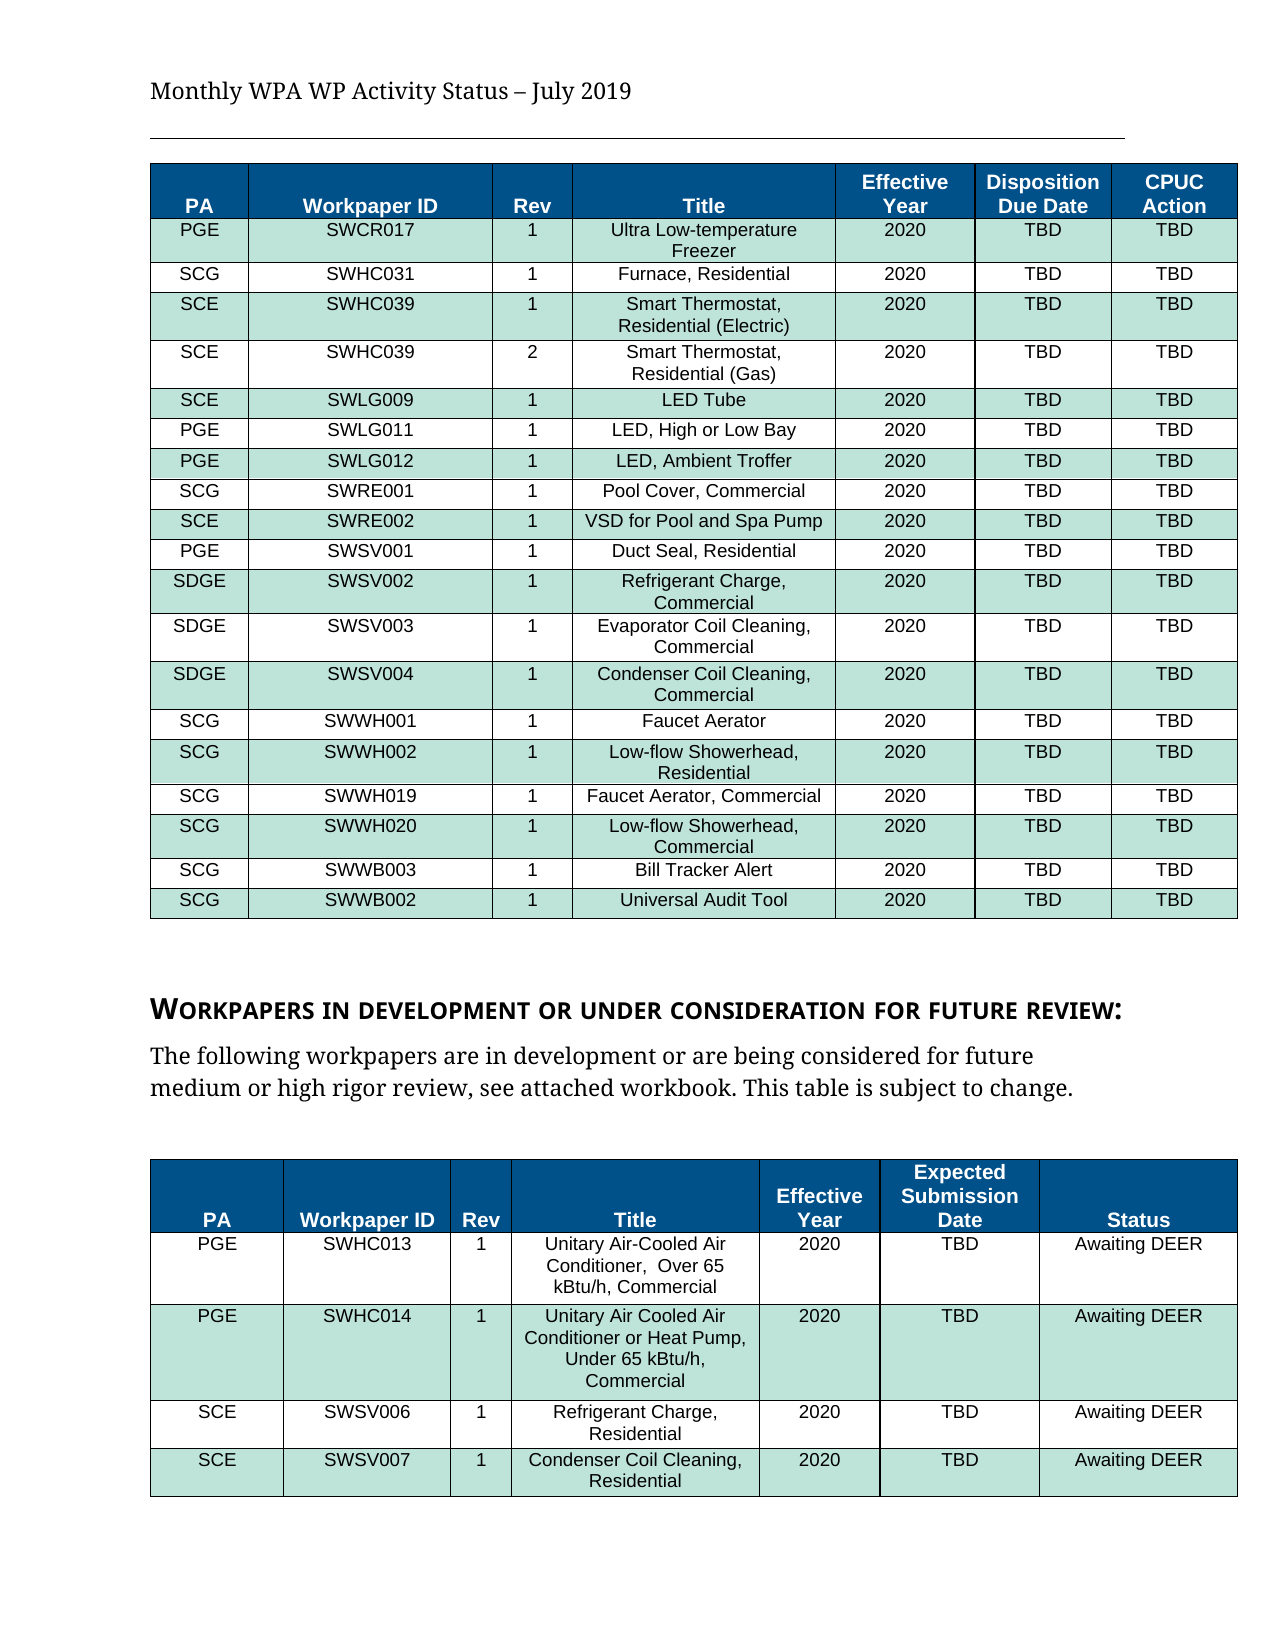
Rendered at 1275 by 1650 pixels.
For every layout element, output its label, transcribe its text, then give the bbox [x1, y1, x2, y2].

table_cell TBD [1112, 710, 1237, 739]
table_cell TBD [1112, 859, 1237, 888]
table_cell 1 [493, 510, 572, 539]
table_cell SWSV004 [249, 662, 492, 709]
table_cell 2 [493, 341, 572, 388]
table_cell 2020 [836, 480, 974, 509]
table_cell PGE [151, 419, 248, 448]
table_header Effective Year [836, 164, 974, 218]
table_cell TBD [881, 1305, 1039, 1400]
table_cell SWHC039 [249, 341, 492, 388]
table_cell 1 [451, 1401, 511, 1448]
table_cell Faucet Aerator [573, 710, 835, 739]
table_cell SWHC014 [284, 1305, 450, 1400]
table_cell Bill Tracker Alert [573, 859, 835, 888]
table_cell SWHC013 [284, 1233, 450, 1304]
table_cell SWWB002 [249, 889, 492, 918]
table_cell TBD [976, 480, 1111, 509]
table_cell Unitary Air-Cooled Air Conditioner, Over 65 kBtu/h, Commercial [512, 1233, 759, 1304]
table_cell TBD [976, 263, 1111, 292]
table_cell SWRE001 [249, 480, 492, 509]
table_cell TBD [1112, 785, 1237, 814]
table_cell SWLG012 [249, 449, 492, 478]
table_cell LED, High or Low Bay [573, 419, 835, 448]
table_cell 1 [493, 293, 572, 340]
table_header Rev [451, 1160, 511, 1232]
table_header Title [573, 164, 835, 218]
table_cell SWWH020 [249, 815, 492, 858]
table_cell TBD [881, 1233, 1039, 1304]
table_cell TBD [976, 419, 1111, 448]
table_cell TBD [1112, 662, 1237, 709]
table_cell SWSV007 [284, 1449, 450, 1496]
table_cell 2020 [836, 614, 974, 661]
table_cell 2020 [836, 389, 974, 418]
table_cell 1 [493, 219, 572, 262]
table_cell SWRE002 [249, 510, 492, 539]
table_cell SCE [151, 510, 248, 539]
table_cell SWLG009 [249, 389, 492, 418]
table_cell TBD [976, 859, 1111, 888]
table_cell 2020 [760, 1305, 879, 1400]
table_cell Condenser Coil Cleaning, Residential [512, 1449, 759, 1496]
table_cell 1 [451, 1233, 511, 1304]
table_cell PGE [151, 540, 248, 569]
table_cell 1 [493, 859, 572, 888]
text The following workpapers are in development or are being considered for future medium or high rigor review, see attached workbook. This table is subject to change. [150, 1040, 1125, 1103]
table_cell PGE [151, 219, 248, 262]
table_cell Pool Cover, Commercial [573, 480, 835, 509]
table_cell PGE [151, 1305, 283, 1400]
table_cell 2020 [836, 510, 974, 539]
table_cell TBD [1112, 449, 1237, 478]
table_cell TBD [976, 785, 1111, 814]
table_cell 2020 [760, 1233, 879, 1304]
table_cell TBD [976, 293, 1111, 340]
table_cell SDGE [151, 614, 248, 661]
table_cell 1 [493, 889, 572, 918]
table_cell TBD [976, 740, 1111, 783]
table_cell SWSV002 [249, 570, 492, 613]
table_cell SWSV001 [249, 540, 492, 569]
table_cell 2020 [836, 859, 974, 888]
table_cell 1 [493, 449, 572, 478]
table_cell Low-flow Showerhead, Commercial [573, 815, 835, 858]
table_cell TBD [976, 710, 1111, 739]
table_header Status [1040, 1160, 1237, 1232]
table_cell SCE [151, 1449, 283, 1496]
table_cell SWWH001 [249, 710, 492, 739]
table_cell 1 [493, 815, 572, 858]
table_cell Refrigerant Charge, Residential [512, 1401, 759, 1448]
table_cell Smart Thermostat, Residential (Gas) [573, 341, 835, 388]
table_cell TBD [881, 1449, 1039, 1496]
table_cell TBD [976, 815, 1111, 858]
table_cell Ultra Low-temperature Freezer [573, 219, 835, 262]
table_cell Universal Audit Tool [573, 889, 835, 918]
table_cell SWWH002 [249, 740, 492, 783]
table_cell Smart Thermostat, Residential (Electric) [573, 293, 835, 340]
table_cell 2020 [836, 815, 974, 858]
table_cell 1 [493, 419, 572, 448]
table_cell TBD [1112, 570, 1237, 613]
table_cell TBD [1112, 263, 1237, 292]
table_cell Awaiting DEER [1040, 1305, 1237, 1400]
table_cell Refrigerant Charge, Commercial [573, 570, 835, 613]
table_cell TBD [976, 889, 1111, 918]
table_cell LED, Ambient Troffer [573, 449, 835, 478]
table_cell TBD [1112, 341, 1237, 388]
table_cell TBD [1112, 293, 1237, 340]
table_header PA [151, 1160, 283, 1232]
table_cell PGE [151, 1233, 283, 1304]
table_cell TBD [976, 662, 1111, 709]
table_cell TBD [976, 570, 1111, 613]
table_header Workpaper ID [284, 1160, 450, 1232]
table_cell VSD for Pool and Spa Pump [573, 510, 835, 539]
table_cell 2020 [836, 219, 974, 262]
table_cell SWHC031 [249, 263, 492, 292]
table_cell Awaiting DEER [1040, 1233, 1237, 1304]
table_cell 2020 [836, 785, 974, 814]
table_cell TBD [976, 449, 1111, 478]
table_cell 1 [451, 1305, 511, 1400]
table_cell 1 [493, 263, 572, 292]
subtitle Workpapers in development or under consideration for future review: [150, 988, 1125, 1028]
table_cell TBD [976, 540, 1111, 569]
table_cell 2020 [836, 570, 974, 613]
table_cell TBD [1112, 540, 1237, 569]
table_cell 1 [493, 480, 572, 509]
table_cell SCG [151, 859, 248, 888]
table_cell Low-flow Showerhead, Residential [573, 740, 835, 783]
table_cell 1 [493, 570, 572, 613]
table_cell TBD [1112, 510, 1237, 539]
table_cell 1 [493, 540, 572, 569]
table_cell 1 [493, 740, 572, 783]
table_header CPUC Action [1112, 164, 1237, 218]
table_cell TBD [1112, 389, 1237, 418]
table_cell TBD [1112, 815, 1237, 858]
table_cell SWLG011 [249, 419, 492, 448]
table_cell 2020 [836, 341, 974, 388]
table_cell 1 [493, 662, 572, 709]
table_cell 2020 [836, 889, 974, 918]
table_cell SCG [151, 889, 248, 918]
table_cell LED Tube [573, 389, 835, 418]
table_header PA [151, 164, 248, 218]
table_cell 2020 [760, 1449, 879, 1496]
table_cell 2020 [836, 740, 974, 783]
table_cell TBD [1112, 740, 1237, 783]
table_cell 2020 [836, 662, 974, 709]
table_cell Condenser Coil Cleaning, Commercial [573, 662, 835, 709]
table_cell SCE [151, 341, 248, 388]
table_cell Evaporator Coil Cleaning, Commercial [573, 614, 835, 661]
table_cell SCG [151, 785, 248, 814]
table_cell SWCR017 [249, 219, 492, 262]
table_cell TBD [976, 219, 1111, 262]
table_cell TBD [881, 1401, 1039, 1448]
table_header Disposition Due Date [976, 164, 1111, 218]
table_cell Awaiting DEER [1040, 1449, 1237, 1496]
table_cell Faucet Aerator, Commercial [573, 785, 835, 814]
table_cell Furnace, Residential [573, 263, 835, 292]
table_cell Unitary Air Cooled Air Conditioner or Heat Pump, Under 65 kBtu/h, Commercial [512, 1305, 759, 1400]
table_cell SWHC039 [249, 293, 492, 340]
table_header Title [512, 1160, 759, 1232]
table_cell TBD [976, 341, 1111, 388]
table_header Rev [493, 164, 572, 218]
table_cell SCG [151, 815, 248, 858]
table_cell 2020 [836, 710, 974, 739]
table_cell TBD [1112, 219, 1237, 262]
table_cell SWSV006 [284, 1401, 450, 1448]
table_cell 2020 [836, 540, 974, 569]
table_cell SCG [151, 480, 248, 509]
table_cell 2020 [836, 263, 974, 292]
table_cell 2020 [836, 449, 974, 478]
table_cell 1 [493, 785, 572, 814]
table_cell SWWH019 [249, 785, 492, 814]
table_cell SDGE [151, 662, 248, 709]
table_cell TBD [1112, 419, 1237, 448]
table_cell SWSV003 [249, 614, 492, 661]
table_cell 1 [493, 710, 572, 739]
table_cell 1 [493, 614, 572, 661]
table_cell SCE [151, 293, 248, 340]
table_cell SCG [151, 263, 248, 292]
table_cell TBD [976, 389, 1111, 418]
table_cell 2020 [836, 293, 974, 340]
table_header Workpaper ID [249, 164, 492, 218]
table_cell Awaiting DEER [1040, 1401, 1237, 1448]
table_cell 2020 [836, 419, 974, 448]
table_cell SCG [151, 710, 248, 739]
table_cell SCG [151, 740, 248, 783]
table_cell PGE [151, 449, 248, 478]
table_cell TBD [1112, 480, 1237, 509]
table_cell 1 [451, 1449, 511, 1496]
table_cell TBD [1112, 889, 1237, 918]
table_header Expected Submission Date [881, 1160, 1039, 1232]
table_cell Duct Seal, Residential [573, 540, 835, 569]
table_cell SCE [151, 389, 248, 418]
table_cell SDGE [151, 570, 248, 613]
table_cell 1 [493, 389, 572, 418]
table_cell 2020 [760, 1401, 879, 1448]
table_cell TBD [976, 614, 1111, 661]
table_cell TBD [976, 510, 1111, 539]
table_header Effective Year [760, 1160, 879, 1232]
table_cell SWWB003 [249, 859, 492, 888]
table_cell TBD [1112, 614, 1237, 661]
table_cell SCE [151, 1401, 283, 1448]
